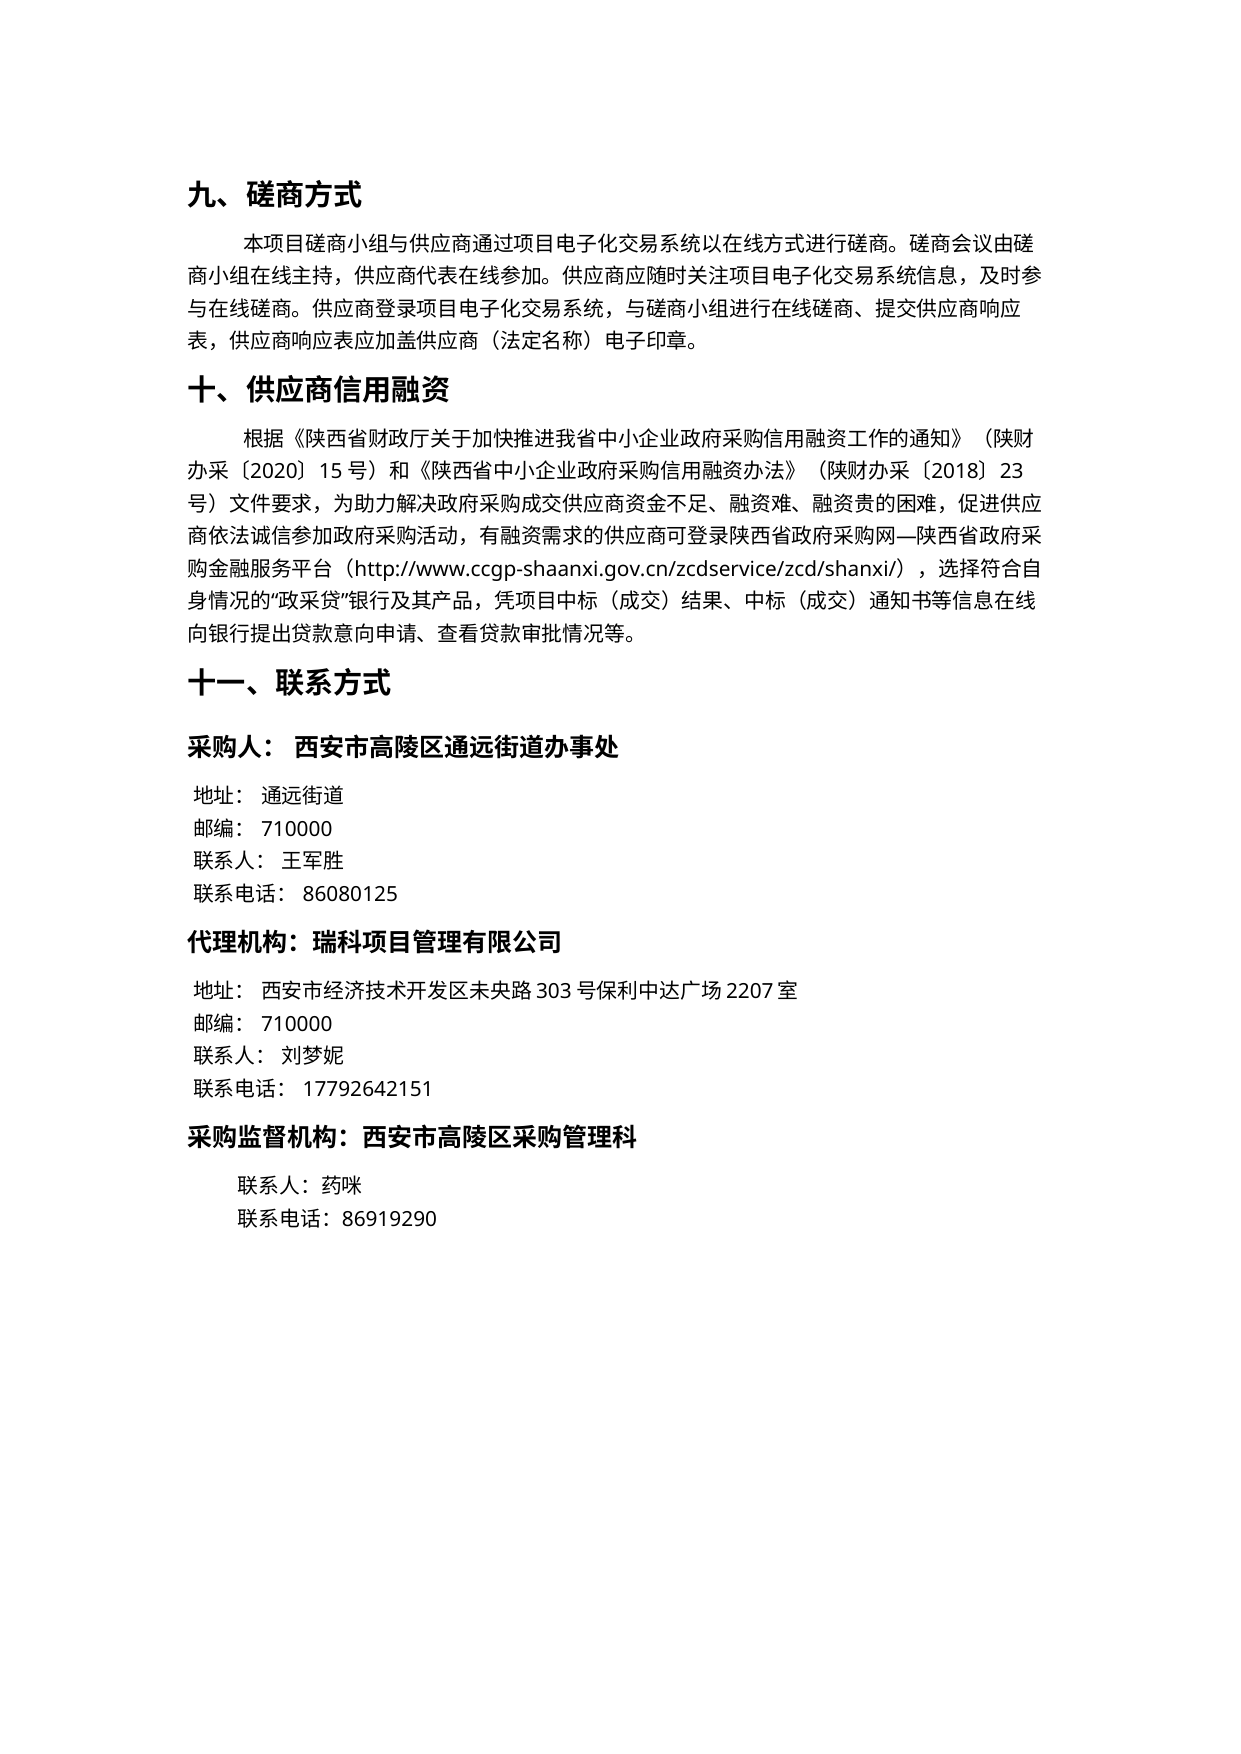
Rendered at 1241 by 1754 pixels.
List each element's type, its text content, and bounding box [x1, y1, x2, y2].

text 采购人： 西安市高陵区通远街道办事处 [187, 714, 1053, 779]
text 本项目磋商小组与供应商通过项目电子化交易系统以在线方式进行磋商。磋商会议由磋商小组在线主持，供应商代表在线参加。供应商应随时关注项目电子化交易系统信息，及时参与在线磋商。供应商登录项目电子化交易系统，与磋商小组进行在线磋商、提交供应商响应表，供应商响应表应加盖供应商（法定名称）电子印章。 [187, 227, 1053, 357]
text 联系人： 王军胜 [187, 844, 1053, 877]
text 联系电话：86919290 [187, 1202, 1053, 1234]
text 根据《陕西省财政厅关于加快推进我省中小企业政府采购信用融资工作的通知》（陕财办采〔2020〕15 号）和《陕西省中小企业政府采购信用融资办法》（陕财办采〔2018〕23 号）文件要求，为助力解决政府采购成交供应商资金不足、融资难、融资贵的困难，促进供应商依法诚信参加政府采购活动，有融资需求的供应商可登录陕西省政府采购网—陕西省政府采购金融服务平台（http://www.ccgp-shaanxi.gov.cn/zcdservice/zcd/shanxi/），选择符合自身情况的“政采贷”银行及其产品，凭项目中标（成交）结果、中标（成交）通知书等信息在线向银行提出贷款意向申请、查看贷款审批情况等。 [187, 422, 1053, 649]
text 地址： 西安市经济技术开发区未央路303号保利中达广场2207室 [187, 974, 1053, 1007]
text 联系人： 刘梦妮 [187, 1039, 1053, 1072]
text 地址： 通远街道 [187, 779, 1053, 812]
text 十一、联系方式 [187, 649, 1053, 714]
text 十、供应商信用融资 [187, 357, 1053, 422]
text 联系电话： 86080125 [187, 877, 1053, 909]
text 邮编： 710000 [187, 812, 1053, 844]
text 九、磋商方式 [187, 162, 1053, 227]
text 联系人：药咪 [187, 1169, 1053, 1202]
text 联系电话： 17792642151 [187, 1072, 1053, 1104]
text 邮编： 710000 [187, 1007, 1053, 1039]
text 采购监督机构：西安市高陵区采购管理科 [187, 1104, 1053, 1169]
text 代理机构：瑞科项目管理有限公司 [187, 909, 1053, 974]
